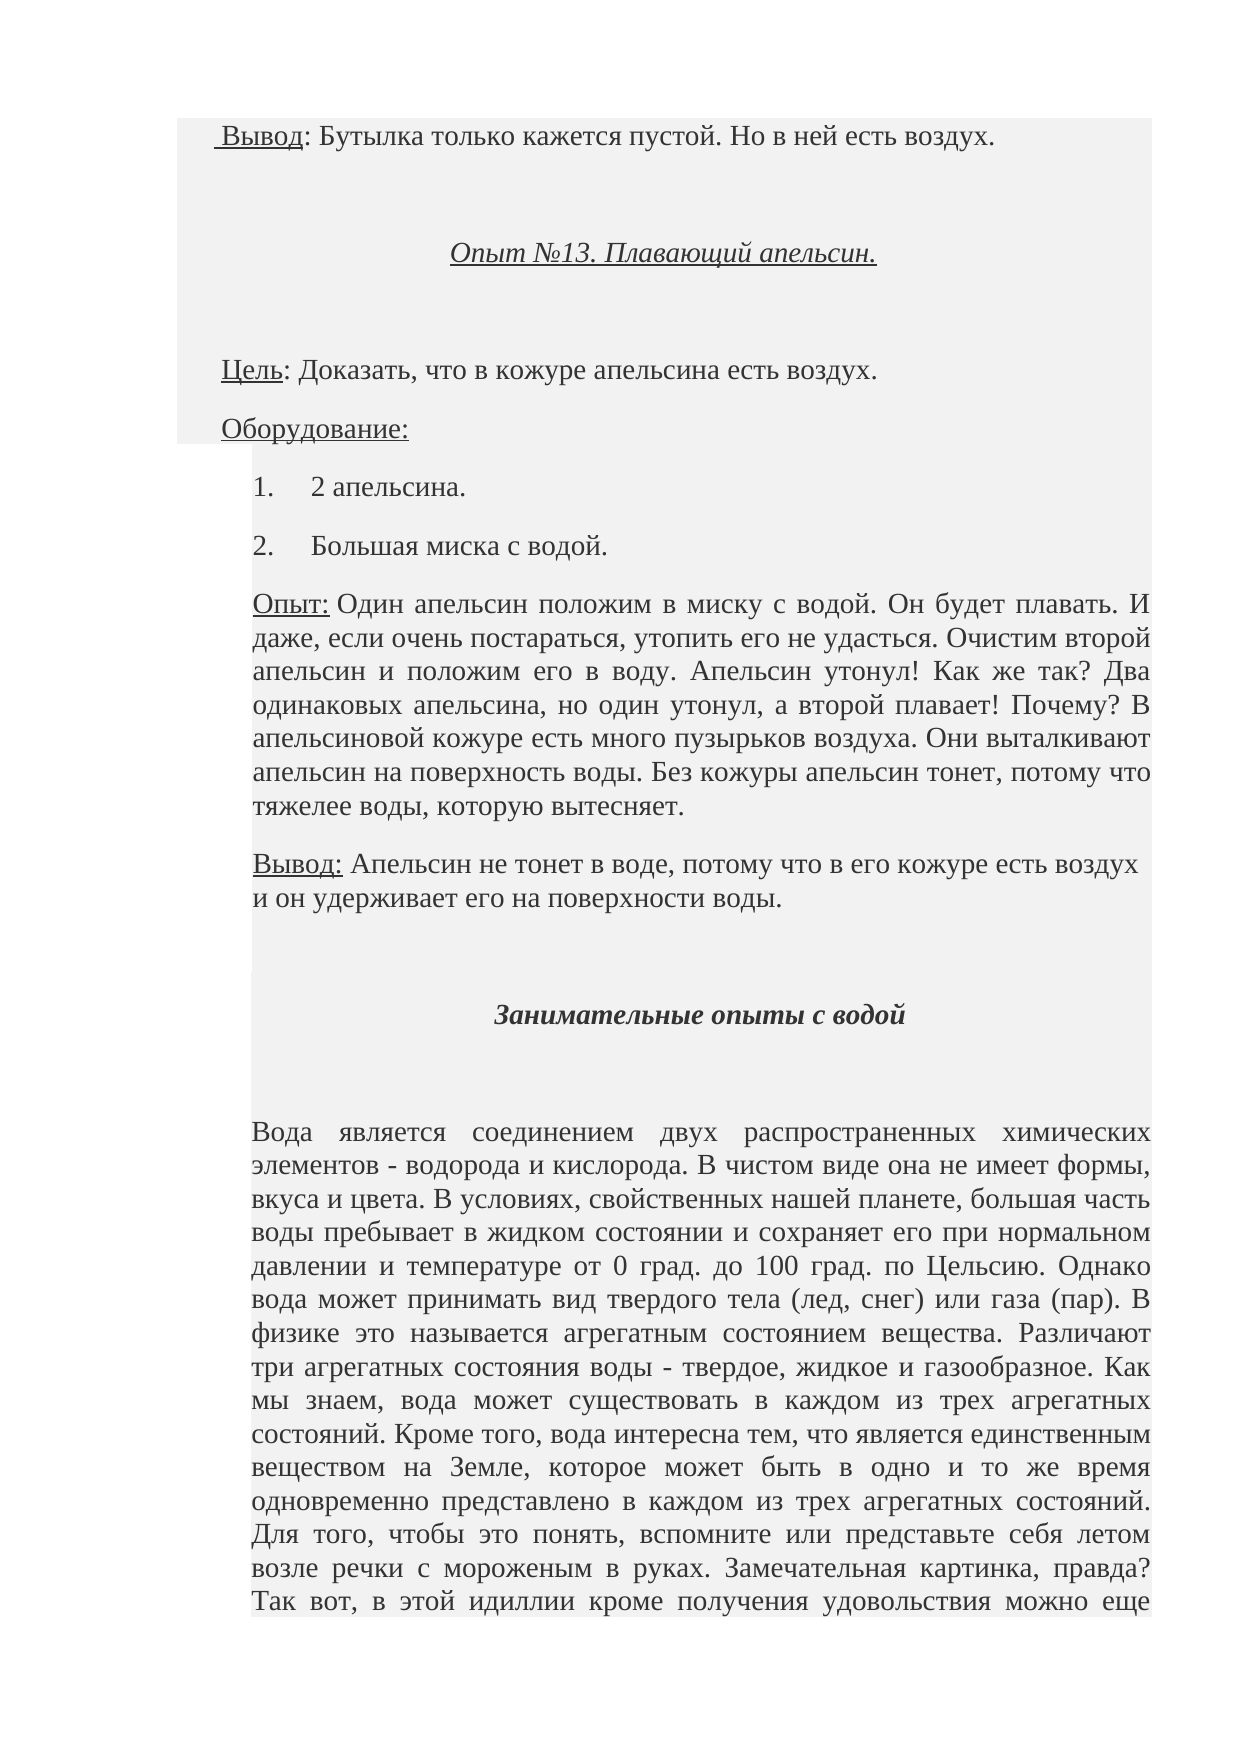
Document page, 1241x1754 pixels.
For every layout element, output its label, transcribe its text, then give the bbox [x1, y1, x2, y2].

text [251, 1114, 1152, 1617]
text 2. Большая миска с водой. [252, 528, 1152, 561]
text Опыт: Один апельсин положим в миску с водой. Он будет плавать. И даже, если очень постараться, утопить его не удасться. Очистим второй апельсин и положим его в воду. Апельсин утонул! Как же так? Два одинаковых апельсина, но один утонул, а второй плавает! Почему? В апельсиновой кожуре есть много пузырьков воздуха. Они выталкивают апельсин на поверхность воды. Без кожуры апельсин тонет, потому что тяжелее воды, которую вытесняет. [252, 586, 1152, 821]
text Цель: Доказать, что в кожуре апельсина есть воздух. [177, 352, 1152, 386]
text Оборудование: [177, 411, 1152, 444]
text Вывод: Бутылка только кажется пустой. Но в ней есть воздух. [177, 118, 1152, 152]
text Опыт №13. Плавающий апельсин. [177, 235, 1152, 269]
text Занимательные опыты с водой [251, 997, 1152, 1030]
text Вывод: Апельсин не тонет в воде, потому что в его кожуре есть воздух и он удерживает его на поверхности воды. [252, 846, 1152, 913]
text 1. 2 апельсина. [252, 469, 1152, 503]
